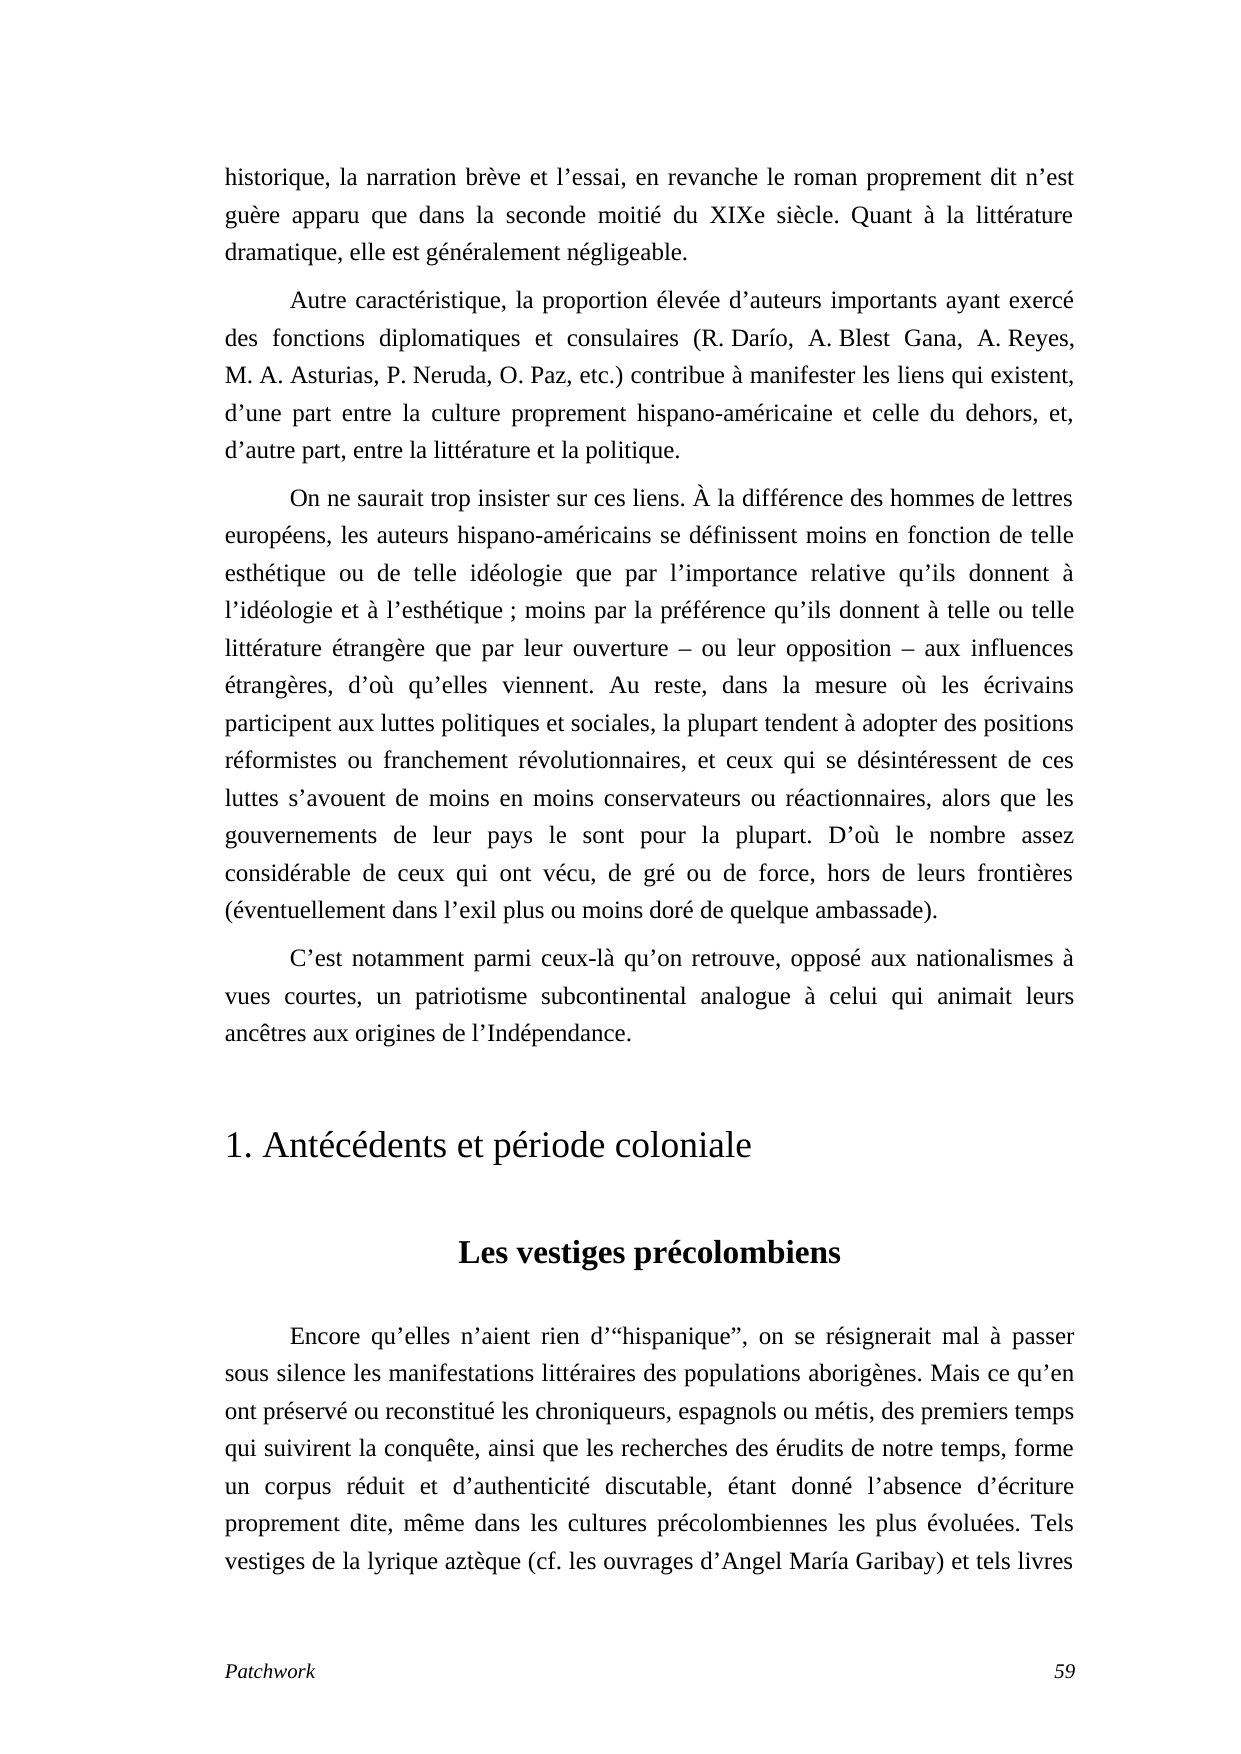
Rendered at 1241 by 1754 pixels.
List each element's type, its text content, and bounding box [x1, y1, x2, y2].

text Autre caractéristique, la proportion élevée d’auteurs importants ayant exercé des fonctions diplomatiques et consulaires (R. Darío, A. Blest Gana, A. Reyes, M. A. Asturias, P. Neruda, O. Paz, etc.) contribue à manifester les liens qui existent, d’une part entre la culture proprement hispano-américaine et celle du dehors, et, d’autre part, entre la littérature et la politique. [224, 276, 1075, 464]
subtitle Les vestiges précolombiens [298, 1232, 1001, 1270]
subtitle 1. Antécédents et période coloniale [224, 1122, 1001, 1165]
text On ne saurait trop insister sur ces liens. À la différence des hommes de lettres européens, les auteurs hispano-américains se définissent moins en fonction de telle esthétique ou de telle idéologie que par l’importance relative qu’ils donnent à l’idéologie et à l’esthétique ; moins par la préférence qu’ils donnent à telle ou telle littérature étrangère que par leur ouverture – ou leur opposition – aux influences étrangères, d’où qu’elles viennent. Au reste, dans la mesure où les écrivains participent aux luttes politiques et sociales, la plupart tendent à adopter des positions réformistes ou franchement révolutionnaires, et ceux qui se désintéressent de ces luttes s’avouent de moins en moins conservateurs ou réactionnaires, alors que les gouvernements de leur pays le sont pour la plupart. D’où le nombre assez considérable de ceux qui ont vécu, de gré ou de force, hors de leurs frontières (éventuellement dans l’exil plus ou moins doré de quelque ambassade). [224, 474, 1075, 924]
text C’est notamment parmi ceux-là qu’on retrouve, opposé aux nationalismes à vues courtes, un patriotisme subcontinental analogue à celui qui animait leurs ancêtres aux origines de l’Indépendance. [224, 935, 1075, 1047]
